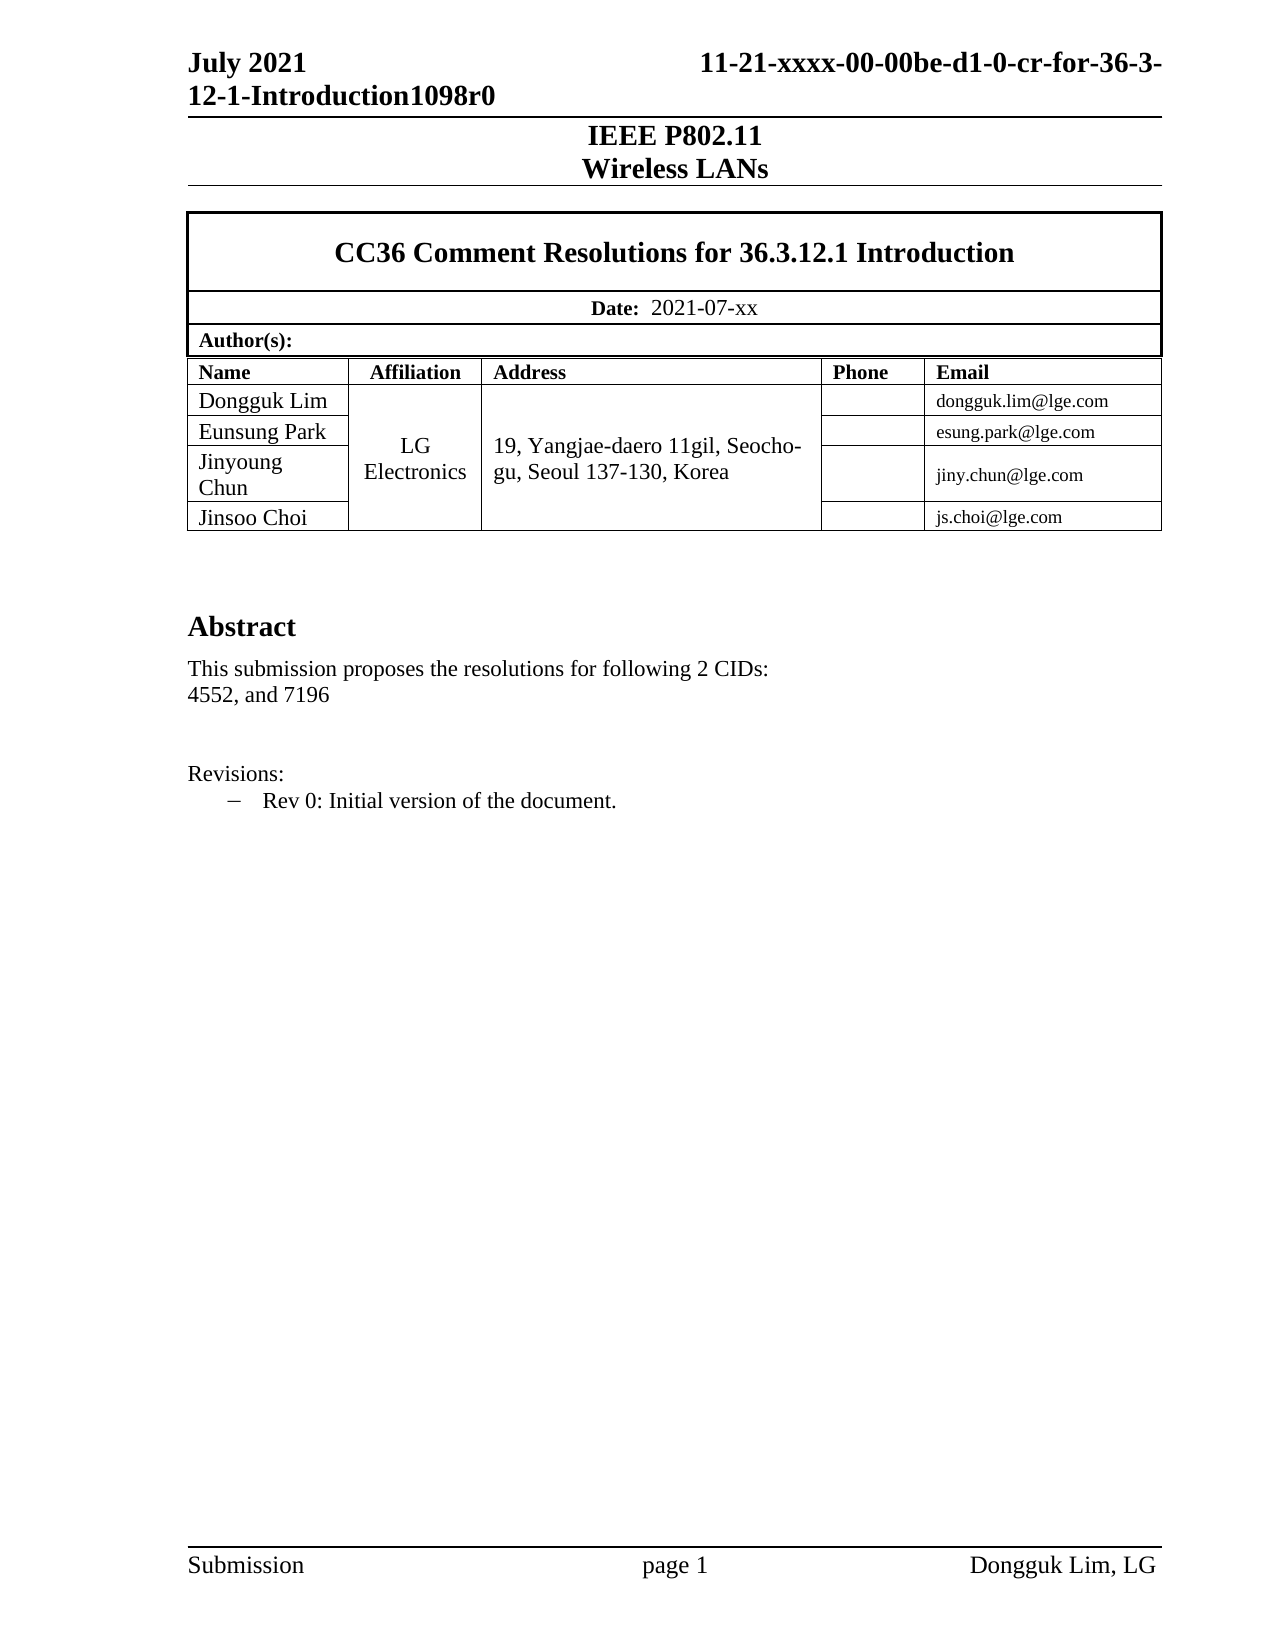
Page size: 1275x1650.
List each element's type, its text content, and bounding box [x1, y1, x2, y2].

table_header CC36 Comment Resolutions for 36.3.12.1 Introduction [189, 214, 1160, 289]
table_cell Eunsung Park [188, 416, 348, 445]
table_cell [822, 416, 924, 445]
table_cell dongguk.lim@lge.com [925, 385, 1161, 415]
text Abstract [187, 609, 1162, 642]
table_header Email [925, 359, 1161, 384]
table_header Name [188, 359, 348, 384]
table_cell [822, 385, 924, 415]
table_cell jiny.chun@lge.com [925, 446, 1161, 501]
table_cell LG Electronics [349, 385, 481, 530]
table_cell Author(s): [189, 325, 1160, 355]
table_cell Date: 2021-07-xx [189, 292, 1160, 322]
table_cell [822, 502, 924, 530]
table_cell js.choi@lge.com [925, 502, 1161, 530]
table_cell 19, Yangjae-daero 11gil, Seocho-gu, Seoul 137-130, Korea [482, 385, 821, 530]
table_cell Jinyoung Chun [188, 446, 348, 501]
table_header Phone [822, 359, 924, 384]
table_cell [822, 446, 924, 501]
table_cell Jinsoo Choi [188, 502, 348, 530]
text This submission proposes the resolutions for following 2 CIDs: [187, 655, 1162, 681]
list Rev 0: Initial version of the document. [225, 787, 1162, 813]
table_cell esung.park@lge.com [925, 416, 1161, 445]
text 4552, and 7196 [187, 681, 1162, 708]
table_header Affiliation [349, 359, 481, 384]
text IEEE P802.11 Wireless LANs [187, 118, 1162, 186]
table_header Address [482, 359, 821, 384]
text Revisions: [187, 760, 1162, 787]
table_cell Dongguk Lim [188, 385, 348, 415]
